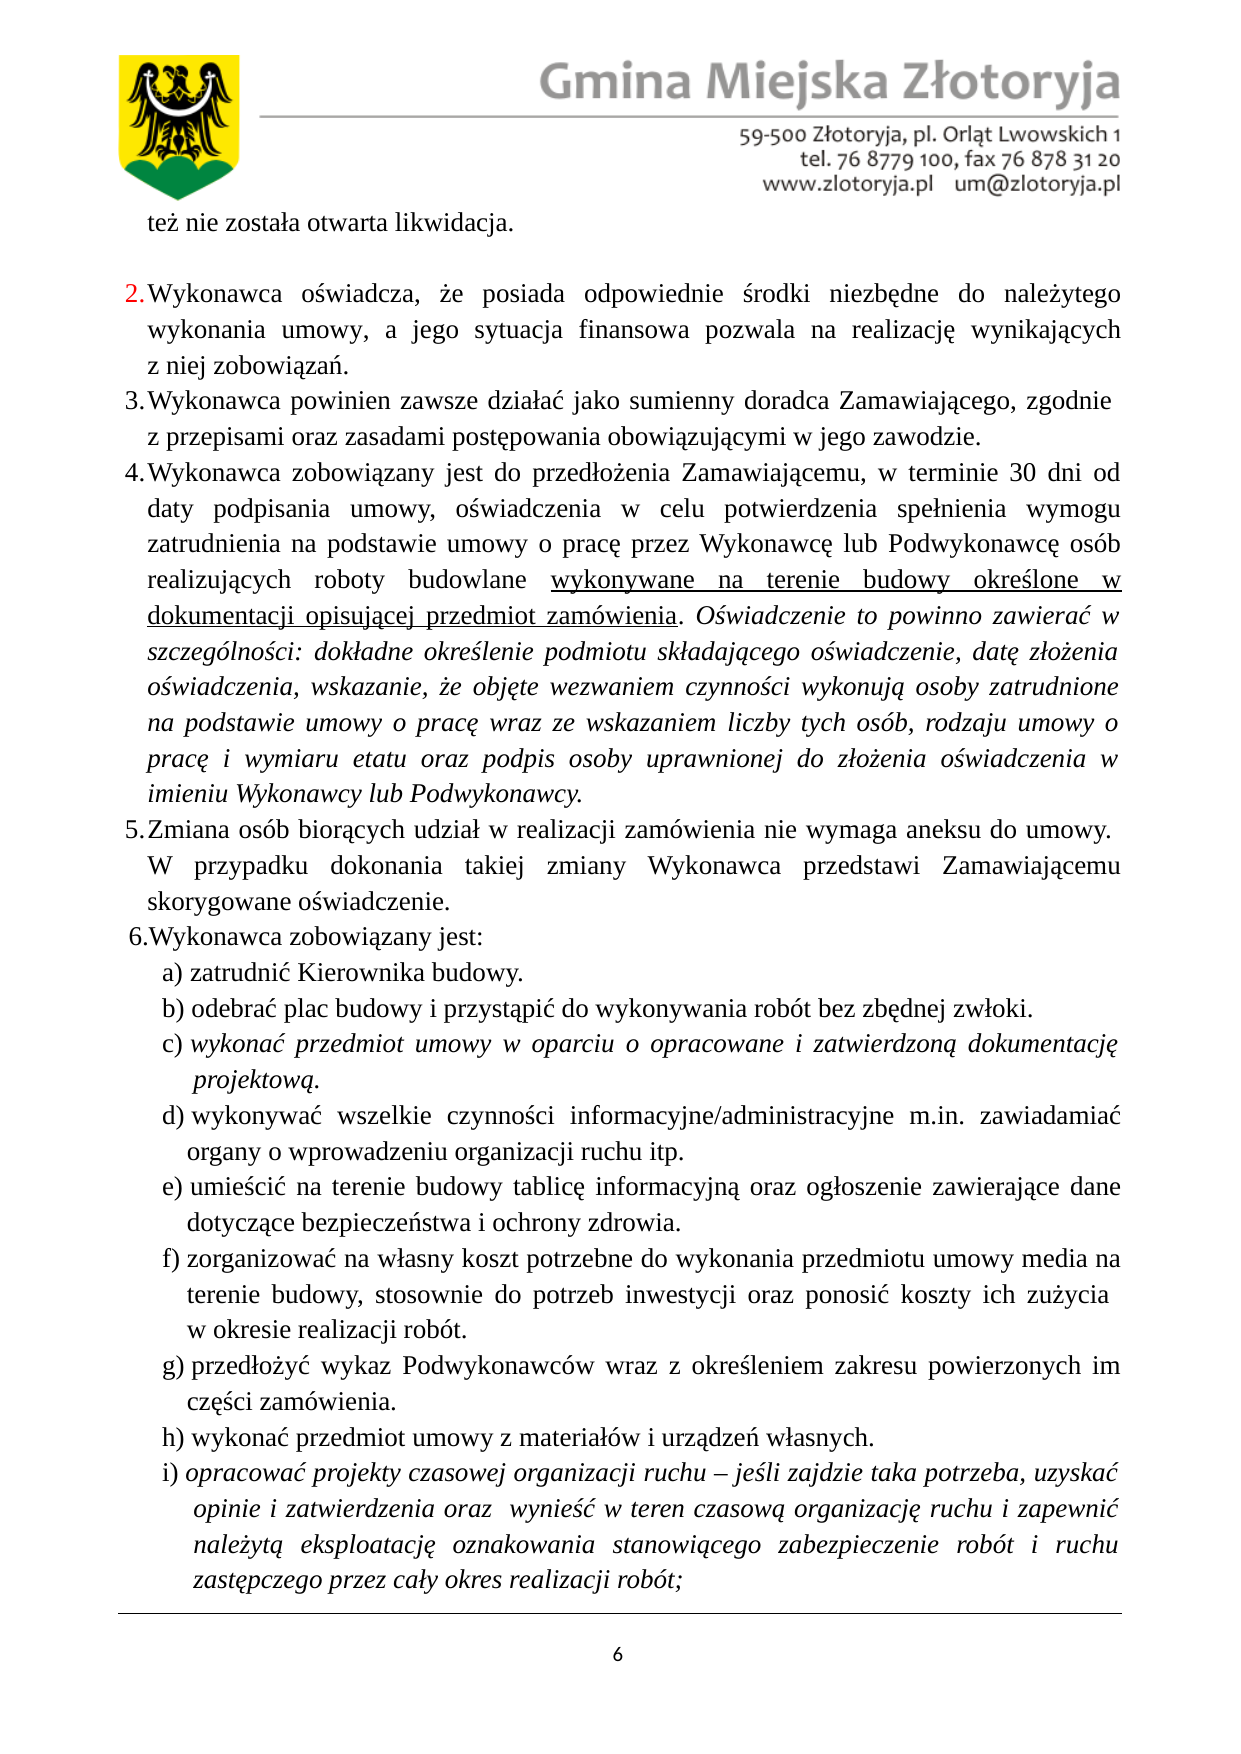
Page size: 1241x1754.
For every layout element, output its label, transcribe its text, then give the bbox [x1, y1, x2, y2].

list wykonać przedmiot umowy w oparciu o opracowane i zatwierdzoną dokumentację projektową. [162, 1028, 1122, 1094]
list wykonać przedmiot umowy z materiałów i urządzeń własnych. [162, 1421, 1122, 1452]
list Wykonawca powinien zawsze działać jako sumienny doradca Zamawiającego, zgodnie z przepisami oraz zasadami postępowania obowiązującymi w jego zawodzie. [118, 384, 1122, 451]
list wykonywać wszelkie czynności informacyjne/administracyjne m.in. zawiadamiać organy o wprowadzeniu organizacji ruchu itp. [162, 1099, 1122, 1166]
list odebrać plac budowy i przystąpić do wykonywania robót bez zbędnej zwłoki. [162, 992, 1122, 1023]
list zorganizować na własny koszt potrzebne do wykonania przedmiotu umowy media na terenie budowy, stosownie do potrzeb inwestycji oraz ponosić koszty ich zużycia w okresie realizacji robót. [162, 1242, 1122, 1344]
list Wykonawca zobowiązany jest do przedłożenia Zamawiającemu, w terminie 30 dni od daty podpisania umowy, oświadczenia w celu potwierdzenia spełnienia wymogu zatrudnienia na podstawie umowy o pracę przez Wykonawcę lub Podwykonawcę osób realizujących roboty budowlane wykonywane na terenie budowy określone w dokumentacji opisującej przedmiot zamówienia. Oświadczenie to powinno zawierać w szczególności: dokładne określenie podmiotu składającego oświadczenie, datę złożenia oświadczenia, wskazanie, że objęte wezwaniem czynności wykonują osoby zatrudnione na podstawie umowy o pracę wraz ze wskazaniem liczby tych osób, rodzaju umowy o pracę i wymiaru etatu oraz podpis osoby uprawnionej do złożenia oświadczenia w imieniu Wykonawcy lub Podwykonawcy. [118, 456, 1122, 809]
list zatrudnić Kierownika budowy. [162, 956, 1122, 987]
text 6.Wykonawca zobowiązany jest: [128, 920, 1122, 952]
list przedłożyć wykaz Podwykonawców wraz z określeniem zakresu powierzonych im części zamówienia. [162, 1349, 1122, 1416]
list Zmiana osób biorących udział w realizacji zamówienia nie wymaga aneksu do umowy. W przypadku dokonania takiej zmiany Wykonawca przedstawi Zamawiającemu skorygowane oświadczenie. [118, 813, 1122, 916]
picture [118, 55, 1120, 148]
list opracować projekty czasowej organizacji ruchu – jeśli zajdzie taka potrzeba, uzyskać opinie i zatwierdzenia oraz wynieść w teren czasową organizację ruchu i zapewnić należytą eksploatację oznakowania stanowiącego zabezpieczenie robót i ruchu zastępczego przez cały okres realizacji robót; [162, 1456, 1122, 1595]
list Wykonawca oświadcza, że posiada odpowiednie środki niezbędne do należytego wykonania umowy, a jego sytuacja finansowa pozwala na realizację wynikających z niej zobowiązań. [118, 277, 1122, 380]
list umieścić na terenie budowy tablicę informacyjną oraz ogłoszenie zawierające dane dotyczące bezpieczeństwa i ochrony zdrowia. [162, 1171, 1122, 1237]
